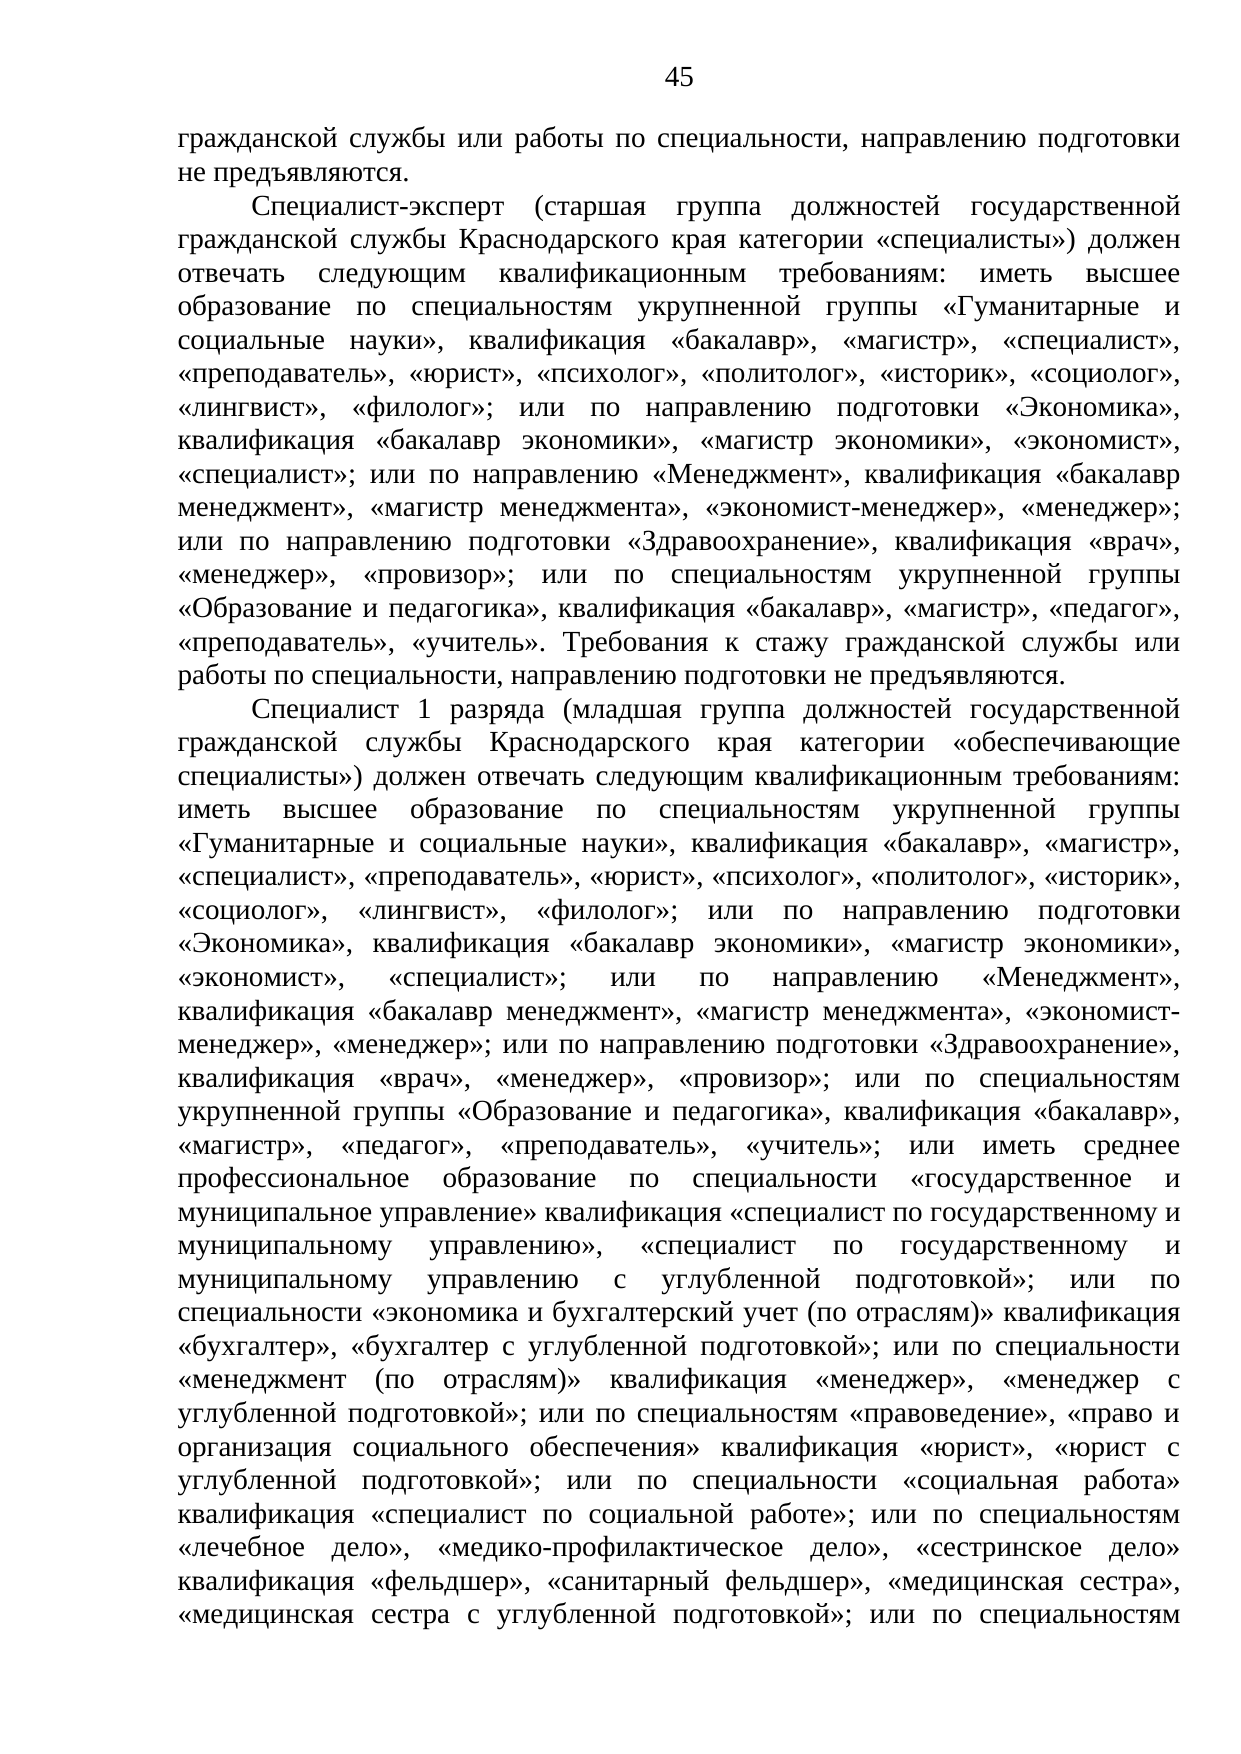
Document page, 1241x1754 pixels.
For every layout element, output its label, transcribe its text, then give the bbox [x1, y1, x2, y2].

text Специалист-эксперт (старшая группа должностей государственной гражданской службы Краснодарского края категории «специалисты») должен отвечать следующим квалификационным требованиям: иметь высшее образование по специальностям укрупненной группы «Гуманитарные и социальные науки», квалификация «бакалавр», «магистр», «специалист», «преподаватель», «юрист», «психолог», «политолог», «историк», «социолог», «лингвист», «филолог»; или по направлению подготовки «Экономика», квалификация «бакалавр экономики», «магистр экономики», «экономист», «специалист»; или по направлению «Менеджмент», квалификация «бакалавр менеджмент», «магистр менеджмента», «экономист-менеджер», «менеджер»; или по направлению подготовки «Здравоохранение», квалификация «врач», «менеджер», «провизор»; или по специальностям укрупненной группы «Образование и педагогика», квалификация «бакалавр», «магистр», «педагог», «преподаватель», «учитель». Требования к стажу гражданской службы или работы по специальности, направлению подготовки не предъявляются. [177, 188, 1181, 691]
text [177, 691, 1181, 1630]
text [177, 121, 1181, 188]
